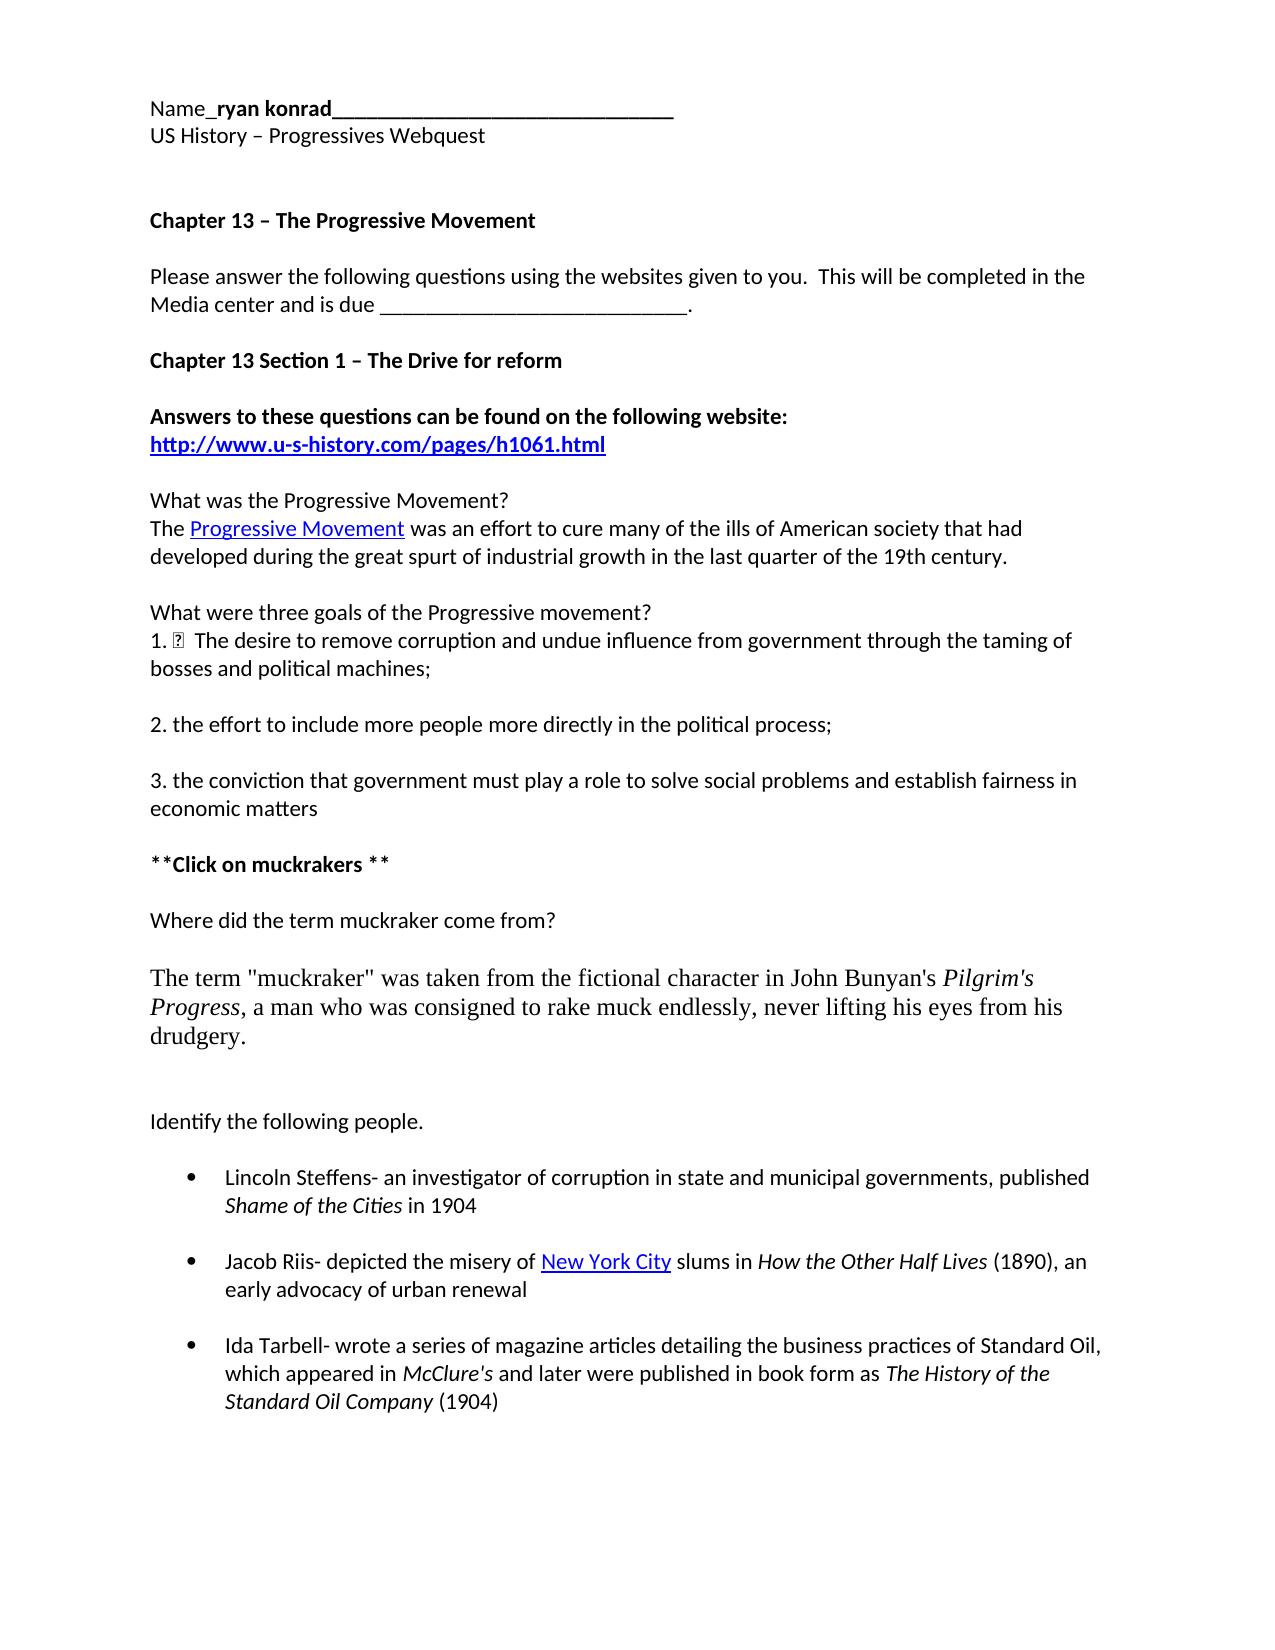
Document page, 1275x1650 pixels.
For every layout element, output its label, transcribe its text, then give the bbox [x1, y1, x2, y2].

text 2. the effort to include more people more directly in the political process; [150, 710, 1125, 738]
text 3. the conviction that government must play a role to solve social problems and establish fairness in economic matters [150, 766, 1125, 822]
text Where did the term muckraker come from? [150, 906, 1125, 934]
text Identify the following people. [150, 1107, 1125, 1135]
text What were three goals of the Progressive movement? [150, 598, 1125, 626]
list Lincoln Steffens- an investigator of corruption in state and municipal governments, published Shame of the Cities in 1904 [187, 1163, 1125, 1219]
text 1.  The desire to remove corruption and undue influence from government through the taming of bosses and political machines; [150, 626, 1125, 682]
text US History – Progressives Webquest [150, 122, 1125, 150]
text Name_ryan konrad______________________________ [150, 94, 1125, 122]
text The Progressive Movement was an effort to cure many of the ills of American society that had developed during the great spurt of industrial growth in the last quarter of the 19th century. [150, 514, 1125, 570]
text http://www.u-s-history.com/pages/h1061.html [150, 430, 1125, 458]
text The term "muckraker" was taken from the fictional character in John Bunyan's Pilgrim's Progress, a man who was consigned to rake muck endlessly, never lifting his eyes from his drudgery. [150, 963, 1125, 1050]
text What was the Progressive Movement? [150, 486, 1125, 514]
text Chapter 13 Section 1 – The Drive for reform [150, 346, 1125, 374]
list Ida Tarbell- wrote a series of magazine articles detailing the business practices of Standard Oil, which appeared in McClure's and later were published in book form as The History of the Standard Oil Company (1904) [187, 1331, 1125, 1415]
text Chapter 13 – The Progressive Movement [150, 206, 1125, 234]
text Please answer the following questions using the websites given to you. This will be completed in the Media center and is due ___________________________. [150, 262, 1125, 318]
list Jacob Riis- depicted the misery of New York City slums in How the Other Half Lives (1890), an early advocacy of urban renewal [187, 1247, 1125, 1303]
text Answers to these questions can be found on the following website: [150, 402, 1125, 430]
text **Click on muckrakers ** [150, 850, 1125, 878]
